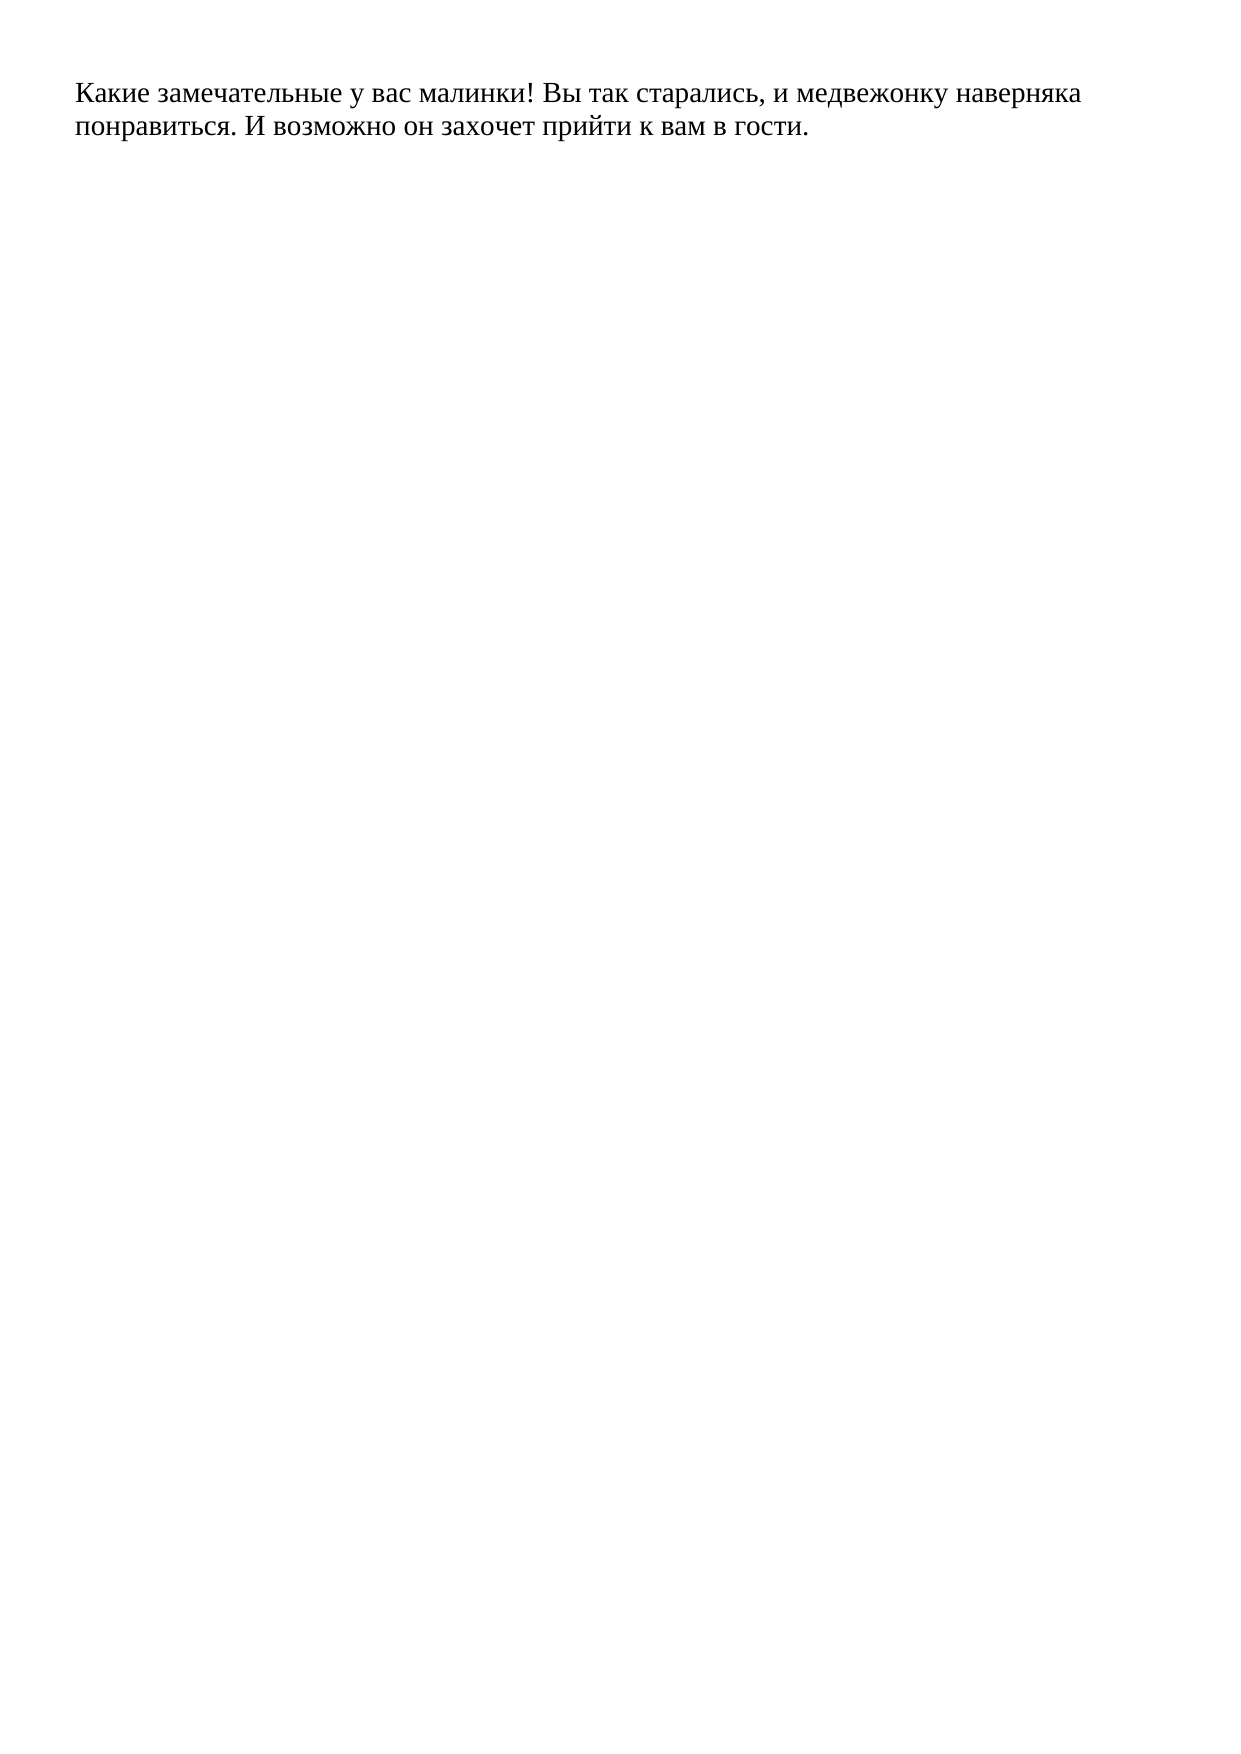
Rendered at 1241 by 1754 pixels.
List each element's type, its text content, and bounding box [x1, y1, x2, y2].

text Какие замечательные у вас малинки! Вы так старались, и медвежонку наверняка понравиться. И возможно он захочет прийти к вам в гости. [75, 75, 1165, 142]
